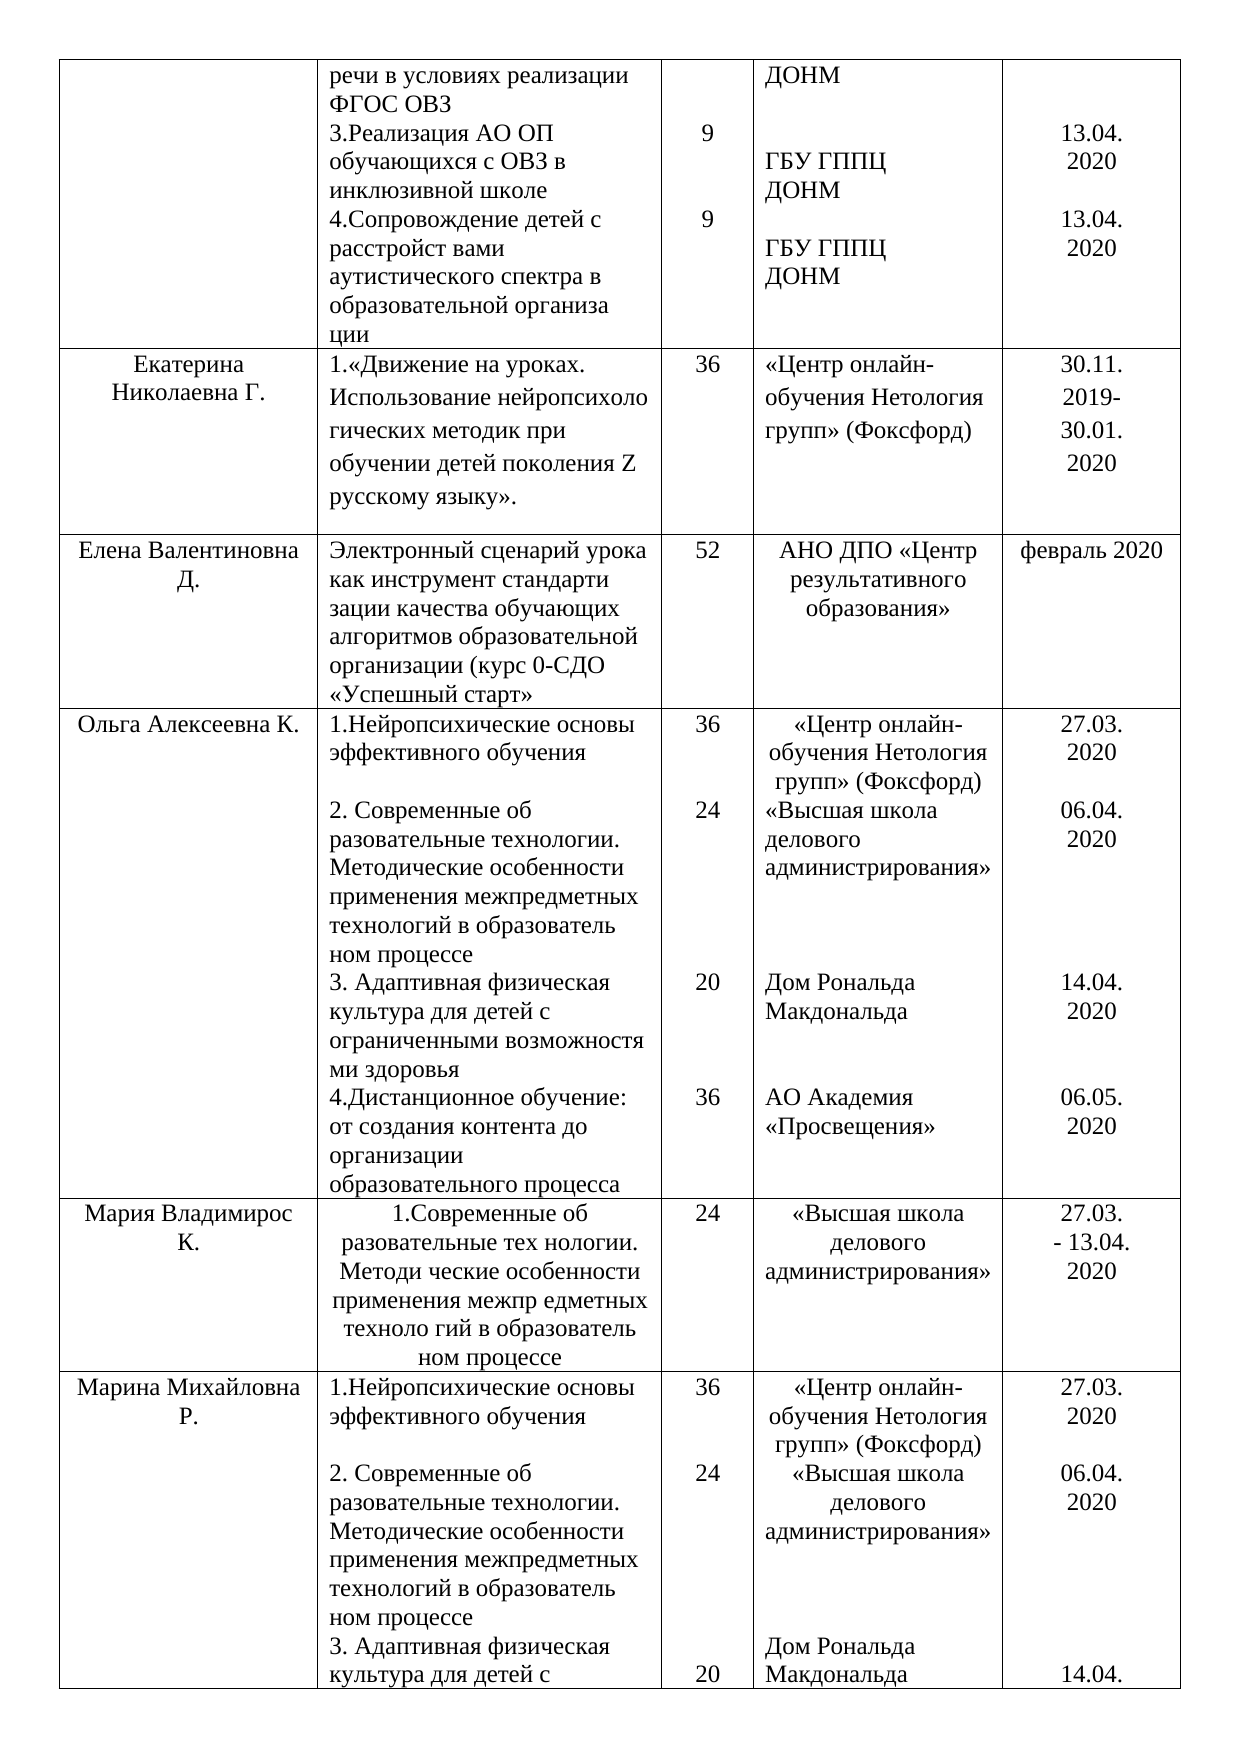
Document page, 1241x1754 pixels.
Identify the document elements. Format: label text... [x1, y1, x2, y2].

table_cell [1003, 60, 1180, 348]
table_cell Екатерина Николаевна Г. [60, 349, 317, 534]
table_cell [1003, 1372, 1180, 1688]
table_cell 36 24 20 36 [662, 709, 753, 1197]
table_cell 30.11. 2019- 30.01. 2020 [1003, 349, 1180, 534]
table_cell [60, 60, 317, 348]
table_cell АНО ДПО «Центр результативного образования» [754, 535, 1002, 708]
table_cell февраль 2020 [1003, 535, 1180, 708]
table_cell 27.03. - 13.04. 2020 [1003, 1199, 1180, 1371]
table_cell Ольга Алексеевна К. [60, 709, 317, 1197]
table_cell 36 [662, 349, 753, 534]
table_cell 27.03. 2020 06.04. 2020 14.04. 2020 06.05. 2020 [1003, 709, 1180, 1197]
table_cell Мария Владимирос К. [60, 1199, 317, 1371]
table_cell 24 [662, 1199, 753, 1371]
table_cell 1.Нейропсихические основы эффективного обучения 2. Современные об разовательные технологии. Методические особенности применения межпредметных технологий в образователь ном процессе 3. Адаптивная физическая культура для детей с ограниченными возможностя ми здоровья 4.Дистанционное обучение: от создания контента до организации образовательного процесса [318, 709, 661, 1197]
table_cell 1.«Движение на уроках. Использование нейропсихоло гических методик при обучении детей поколения Z русскому языку». [318, 349, 661, 534]
table_cell 36 24 20 [662, 1372, 753, 1688]
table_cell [60, 1372, 317, 1688]
table_cell «Центр онлайн- обучения Нетология групп» (Фоксфорд) [754, 349, 1002, 534]
table_cell «Центр онлайн- обучения Нетология групп» (Фоксфорд) «Высшая школа делового администрирования» Дом Рональда Макдональда АО Академия «Просвещения» [754, 709, 1002, 1197]
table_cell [754, 60, 1002, 348]
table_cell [318, 1372, 661, 1688]
table_cell «Высшая школа делового администрирования» [754, 1199, 1002, 1371]
table_cell Электронный сценарий урока как инструмент стандарти зации качества обучающих алгоритмов образовательной организации (курс 0-СДО «Успешный старт» [318, 535, 661, 708]
table_cell 1.Современные об разовательные тех нологии. Методи ческие особенности применения межпр едметных техноло гий в образователь ном процессе [318, 1199, 661, 1371]
table_cell Елена Валентиновна Д. [60, 535, 317, 708]
table_cell 52 [662, 535, 753, 708]
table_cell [754, 1372, 1002, 1688]
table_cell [318, 60, 661, 348]
table_cell 9 9 9 9 [662, 60, 753, 348]
